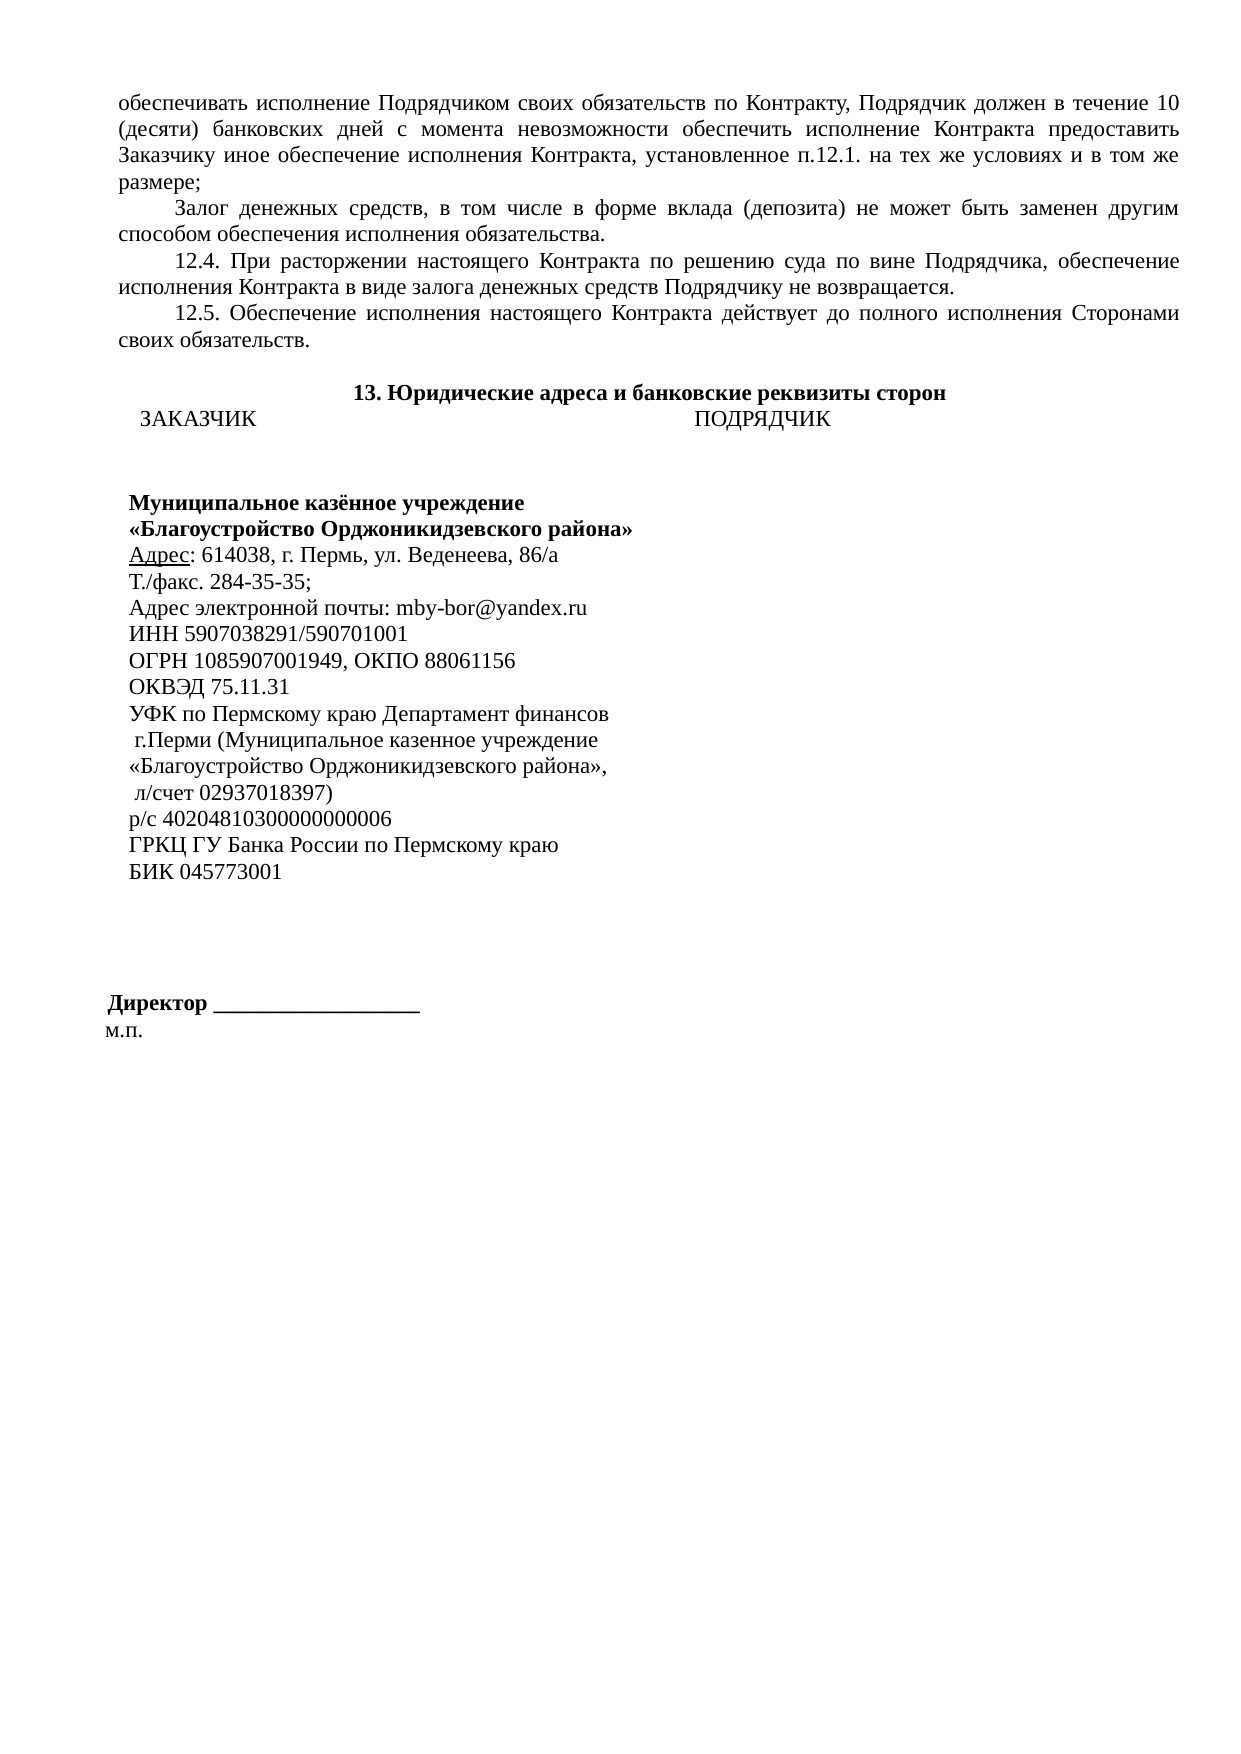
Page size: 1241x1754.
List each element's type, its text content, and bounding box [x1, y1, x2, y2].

table_header ПОДРЯДЧИК [683, 405, 1240, 989]
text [118, 89, 1181, 194]
table_header ЗАКАЗЧИК Муниципальное казённое учреждение «Благоустройство Орджоникидзевского района» Адрес: 614038, г. Пермь, ул. Веденеева, 86/а Т./факс. 284-35-35; Адрес электронной почты: mby-bor@yandex.ru ИНН 5907038291/590701001 ОГРН 1085907001949, ОКПО 88061156 ОКВЭД 75.11.31 УФК по Пермскому краю Департамент финансов г.Перми (Муниципальное казенное учреждение «Благоустройство Орджоникидзевского района», л/счет 02937018397) р/с 40204810300000000006 ГРКЦ ГУ Банка России по Пермскому краю БИК 045773001 [128, 405, 683, 989]
text 12.5. Обеспечение исполнения настоящего Контракта действует до полного исполнения Сторонами своих обязательств. [118, 299, 1181, 352]
text Директор __________________ [107, 989, 1181, 1016]
text 13. Юридические адреса и банковские реквизиты сторон [118, 378, 1181, 405]
text м.п. [59, 1016, 1181, 1042]
text Залог денежных средств, в том числе в форме вклада (депозита) не может быть заменен другим способом обеспечения исполнения обязательства. [118, 194, 1181, 247]
text 12.4. При расторжении настоящего Контракта по решению суда по вине Подрядчика, обеспечение исполнения Контракта в виде залога денежных средств Подрядчику не возвращается. [118, 247, 1181, 299]
